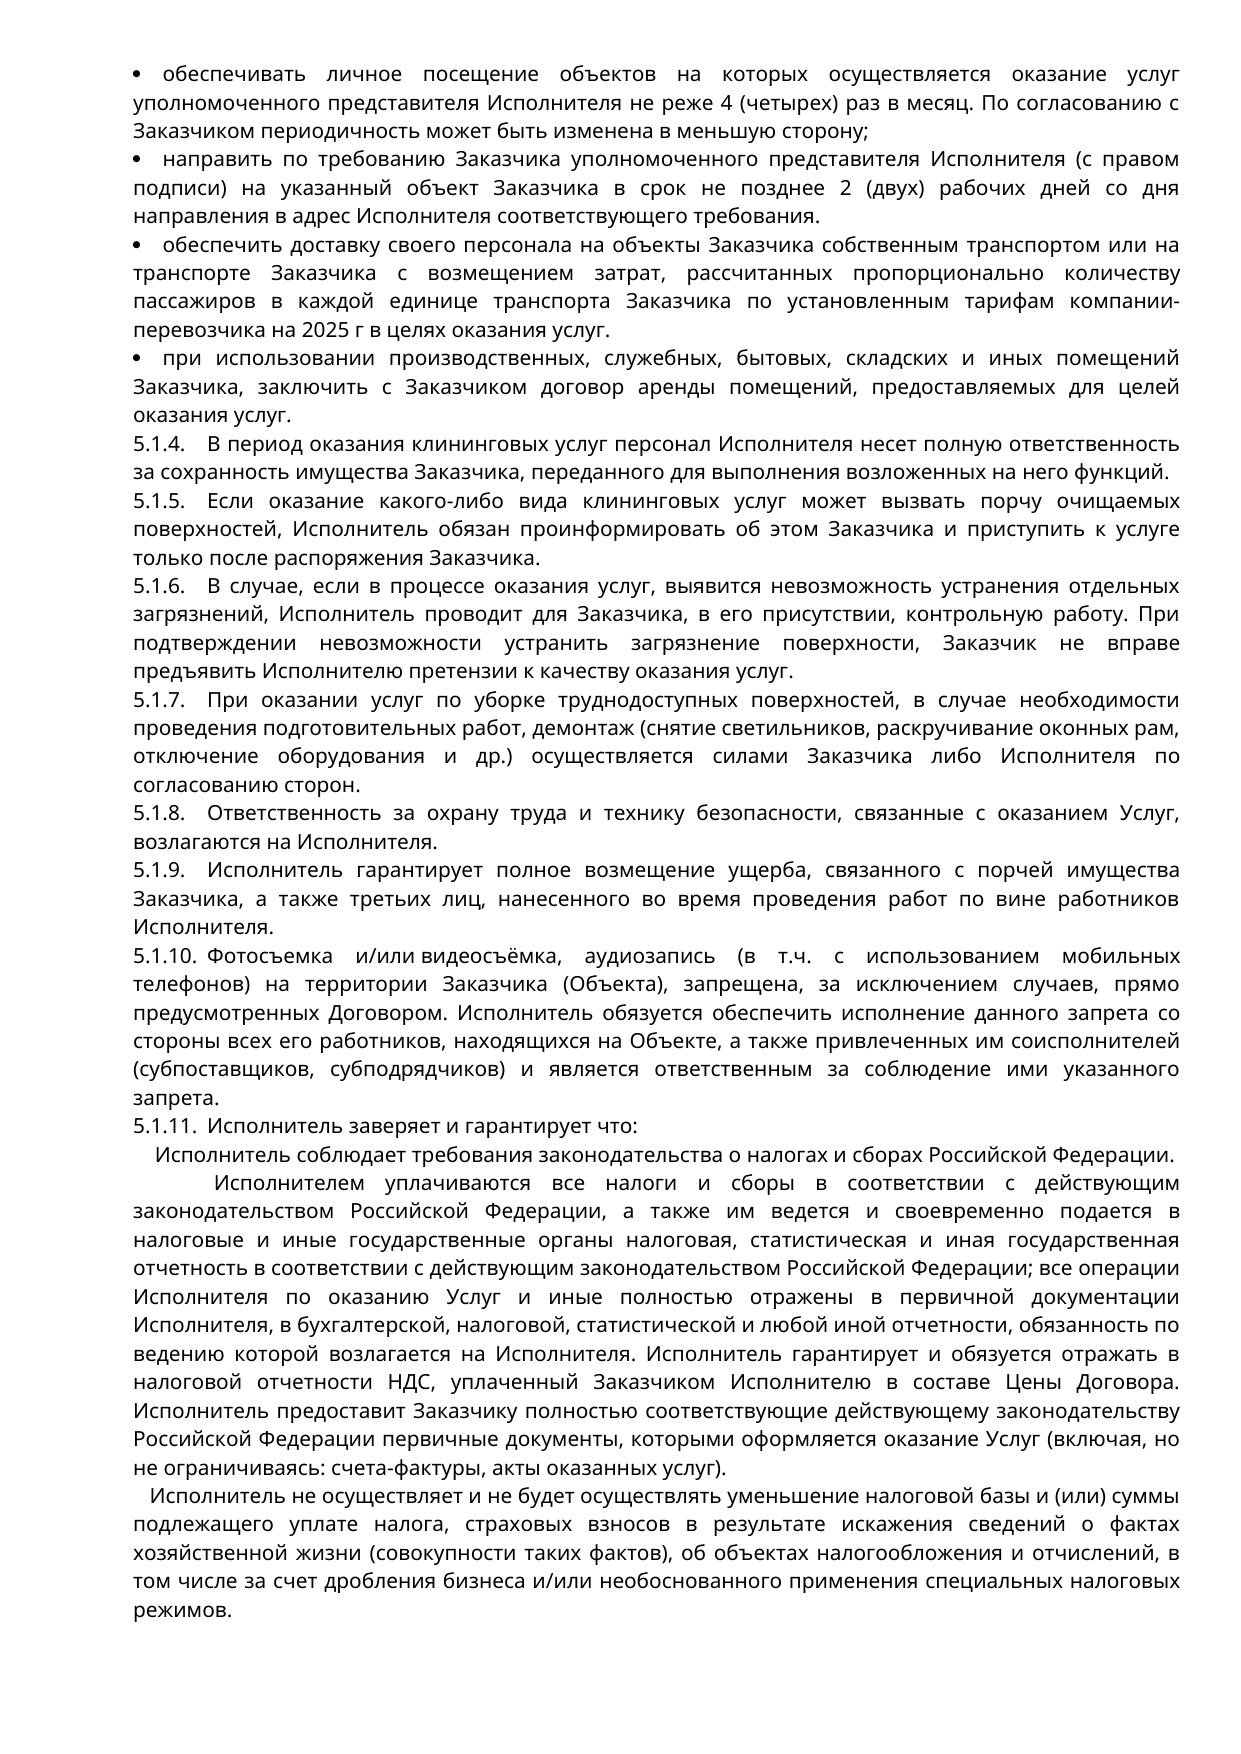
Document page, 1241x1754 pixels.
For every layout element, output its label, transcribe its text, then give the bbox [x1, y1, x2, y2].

list обеспечивать личное посещение объектов на которых осуществляется оказание услуг уполномоченного представителя Исполнителя не реже 4 (четырех) раз в месяц. По согласованию с Заказчиком периодичность может быть изменена в меньшую сторону; [133, 59, 1181, 144]
list Исполнитель заверяет и гарантирует что: [133, 1111, 1181, 1140]
list при использовании производственных, служебных, бытовых, складских и иных помещений Заказчика, заключить с Заказчиком договор аренды помещений, предоставляемых для целей оказания услуг. [133, 343, 1181, 429]
list При оказании услуг по уборке труднодоступных поверхностей, в случае необходимости проведения подготовительных работ, демонтаж (снятие светильников, раскручивание оконных рам, отключение оборудования и др.) осуществляется силами Заказчика либо Исполнителя по согласованию сторон. [133, 685, 1181, 798]
list Исполнитель гарантирует полное возмещение ущерба, связанного с порчей имущества Заказчика, а также третьих лиц, нанесенного во время проведения работ по вине работников Исполнителя. [133, 855, 1181, 941]
list обеспечить доставку своего персонала на объекты Заказчика собственным транспортом или на транспорте Заказчика с возмещением затрат, рассчитанных пропорционально количеству пассажиров в каждой единице транспорта Заказчика по установленным тарифам компании-перевозчика на 2025 г в целях оказания услуг. [133, 230, 1181, 343]
list Фотосъемка и/или видеосъёмка, аудиозапись (в т.ч. с использованием мобильных телефонов) на территории Заказчика (Объекта), запрещена, за исключением случаев, прямо предусмотренных Договором. Исполнитель обязуется обеспечить исполнение данного запрета со стороны всех его работников, находящихся на Объекте, а также привлеченных им соисполнителей (субпоставщиков, субподрядчиков) и является ответственным за соблюдение ими указанного запрета. [133, 941, 1181, 1111]
list Исполнитель не осуществляет и не будет осуществлять уменьшение налоговой базы и (или) суммы подлежащего уплате налога, страховых взносов в результате искажения сведений о фактах хозяйственной жизни (совокупности таких фактов), об объектах налогообложения и отчислений, в том числе за счет дробления бизнеса и/или необоснованного применения специальных налоговых режимов. [133, 1481, 1181, 1623]
list В случае, если в процессе оказания услуг, выявится невозможность устранения отдельных загрязнений, Исполнитель проводит для Заказчика, в его присутствии, контрольную работу. При подтверждении невозможности устранить загрязнение поверхности, Заказчик не вправе предъявить Исполнителю претензии к качеству оказания услуг. [133, 571, 1181, 685]
list Исполнитель соблюдает требования законодательства о налогах и сборах Российской Федерации. [133, 1140, 1181, 1168]
list В период оказания клининговых услуг персонал Исполнителя несет полную ответственность за сохранность имущества Заказчика, переданного для выполнения возложенных на него функций. [133, 429, 1181, 486]
list направить по требованию Заказчика уполномоченного представителя Исполнителя (с правом подписи) на указанный объект Заказчика в срок не позднее 2 (двух) рабочих дней со дня направления в адрес Исполнителя соответствующего требования. [133, 144, 1181, 230]
list Исполнителем уплачиваются все налоги и сборы в соответствии с действующим законодательством Российской Федерации, а также им ведется и своевременно подается в налоговые и иные государственные органы налоговая, статистическая и иная государственная отчетность в соответствии с действующим законодательством Российской Федерации; все операции Исполнителя по оказанию Услуг и иные полностью отражены в первичной документации Исполнителя, в бухгалтерской, налоговой, статистической и любой иной отчетности, обязанность по ведению которой возлагается на Исполнителя. Исполнитель гарантирует и обязуется отражать в налоговой отчетности НДС, уплаченный Заказчиком Исполнителю в составе Цены Договора. Исполнитель предоставит Заказчику полностью соответствующие действующему законодательству Российской Федерации первичные документы, которыми оформляется оказание Услуг (включая, но не ограничиваясь: счета-фактуры, акты оказанных услуг). [133, 1168, 1181, 1481]
list Ответственность за охрану труда и технику безопасности, связанные с оказанием Услуг, возлагаются на Исполнителя. [133, 798, 1181, 855]
list Если оказание какого-либо вида клининговых услуг может вызвать порчу очищаемых поверхностей, Исполнитель обязан проинформировать об этом Заказчика и приступить к услуге только после распоряжения Заказчика. [133, 486, 1181, 571]
